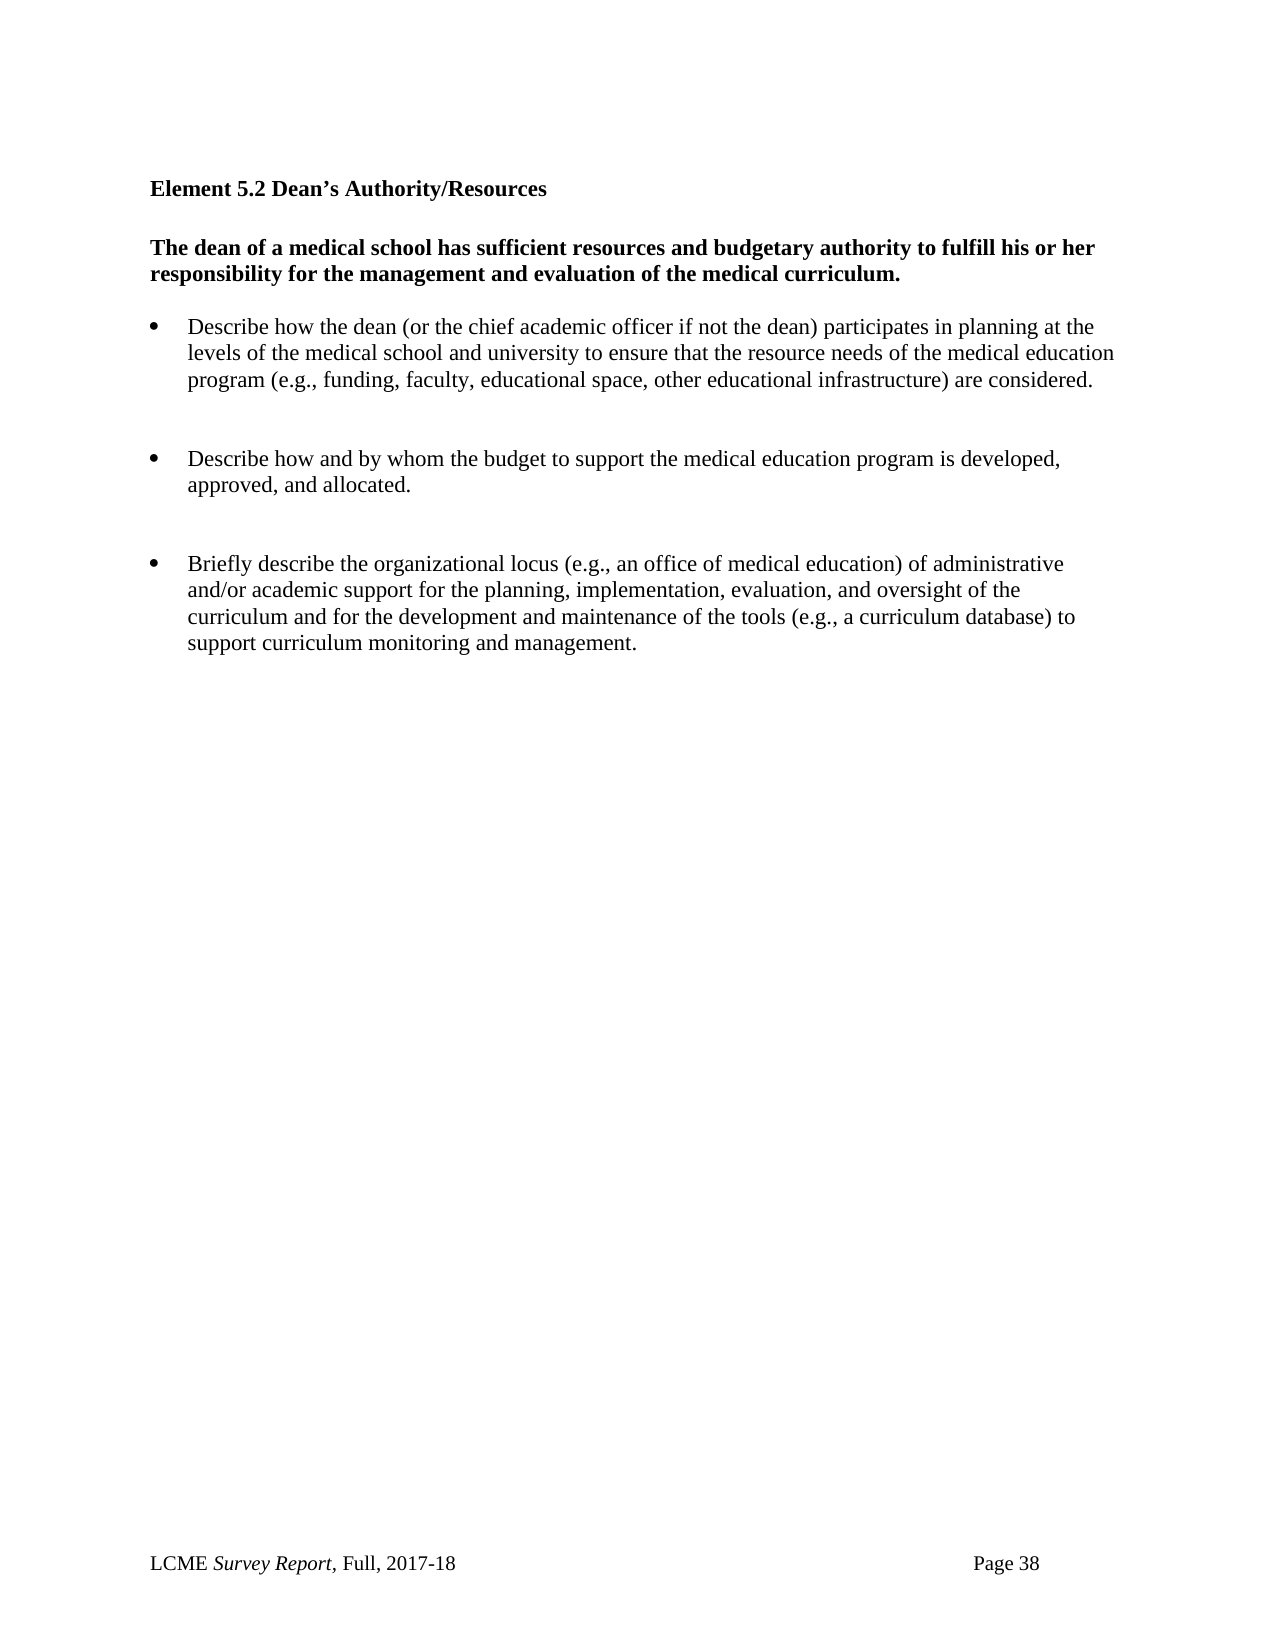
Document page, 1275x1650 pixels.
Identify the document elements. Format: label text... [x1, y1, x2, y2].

list Describe how and by whom the budget to support the medical education program is developed, approved, and allocated. [150, 445, 1125, 497]
text The dean of a medical school has sufficient resources and budgetary authority to fulfill his or her responsibility for the management and evaluation of the medical curriculum. [150, 234, 1125, 287]
list Briefly describe the organizational locus (e.g., an office of medical education) of administrative and/or academic support for the planning, implementation, evaluation, and oversight of the curriculum and for the development and maintenance of the tools (e.g., a curriculum database) to support curriculum monitoring and management. [150, 550, 1125, 656]
subtitle Element 5.2 Dean’s Authority/Resources [150, 175, 1125, 201]
list Describe how the dean (or the chief academic officer if not the dean) participates in planning at the levels of the medical school and university to ensure that the resource needs of the medical education program (e.g., funding, faculty, educational space, other educational infrastructure) are considered. [150, 313, 1125, 392]
